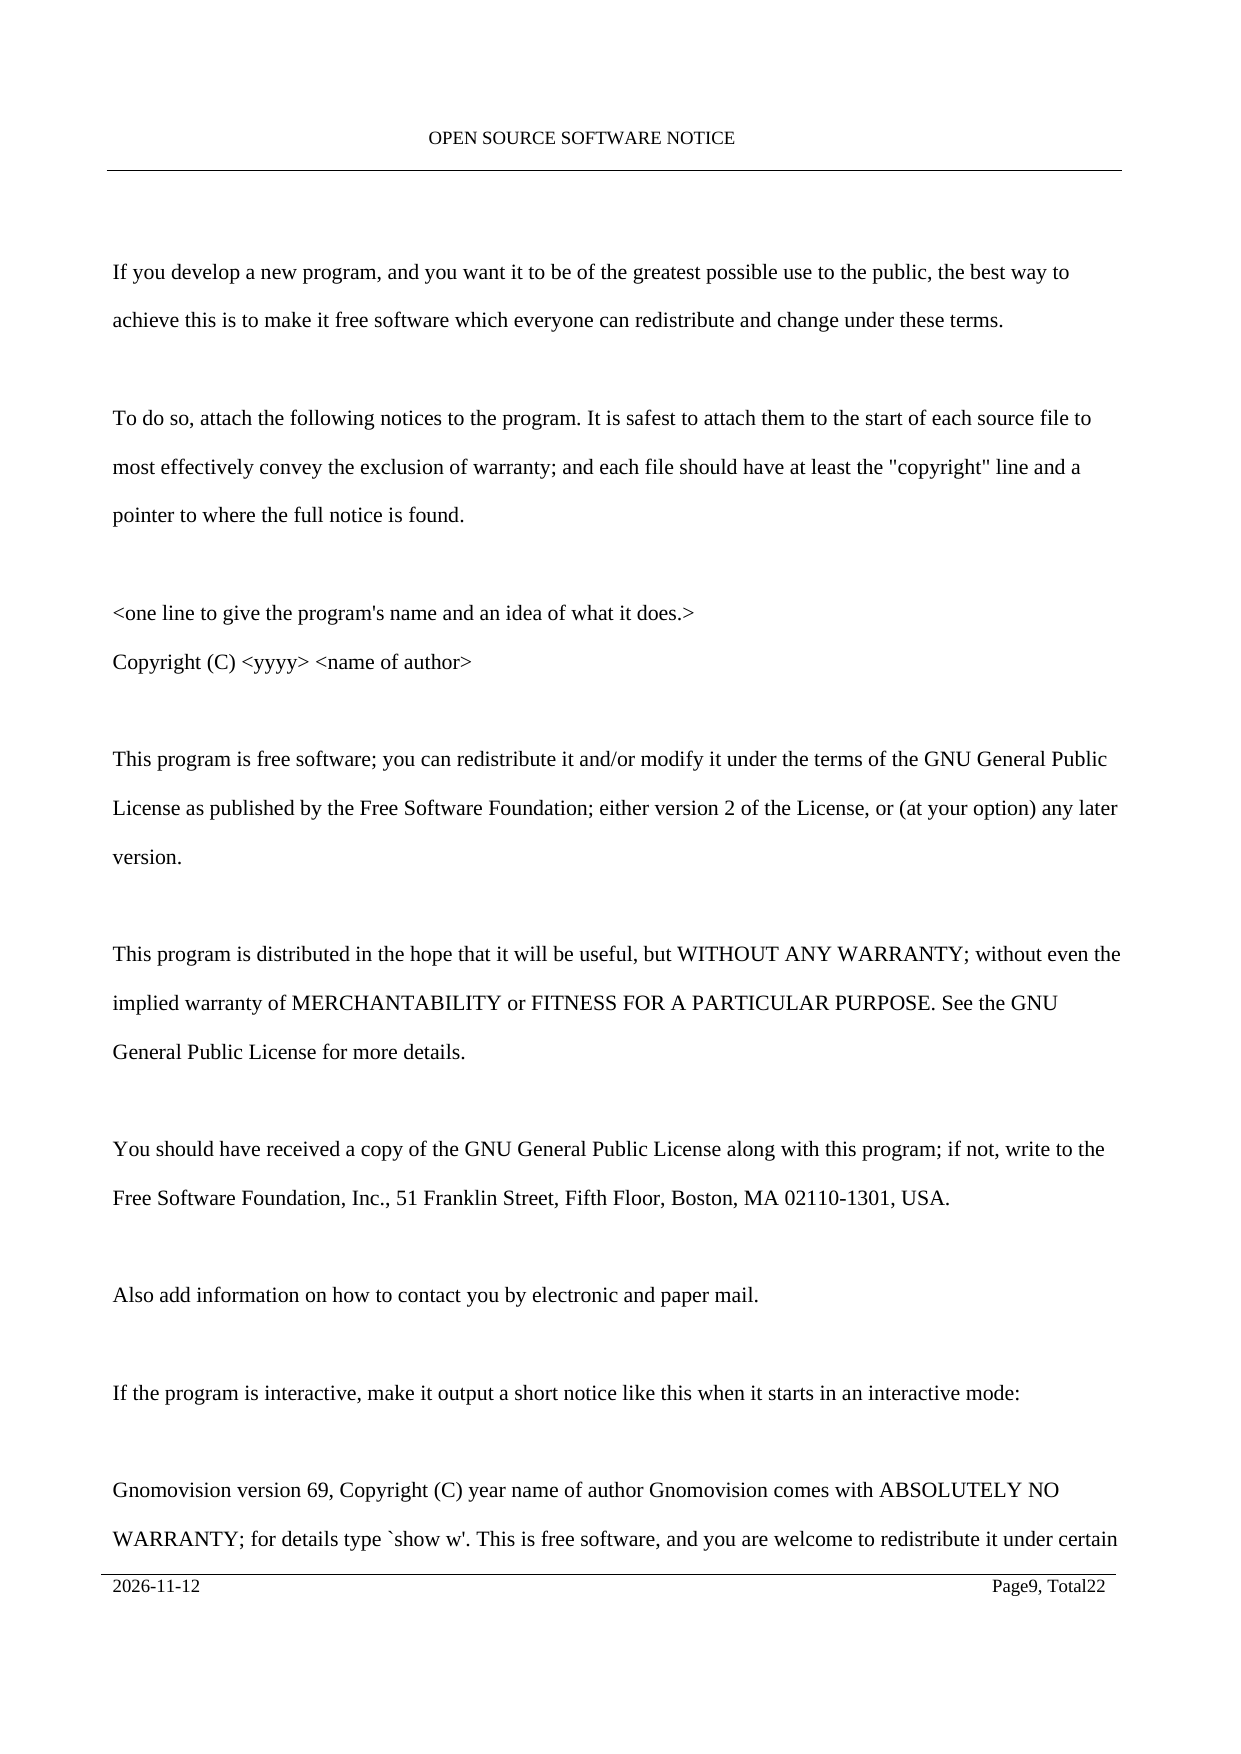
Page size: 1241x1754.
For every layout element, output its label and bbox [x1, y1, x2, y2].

text [112, 206, 1128, 1555]
